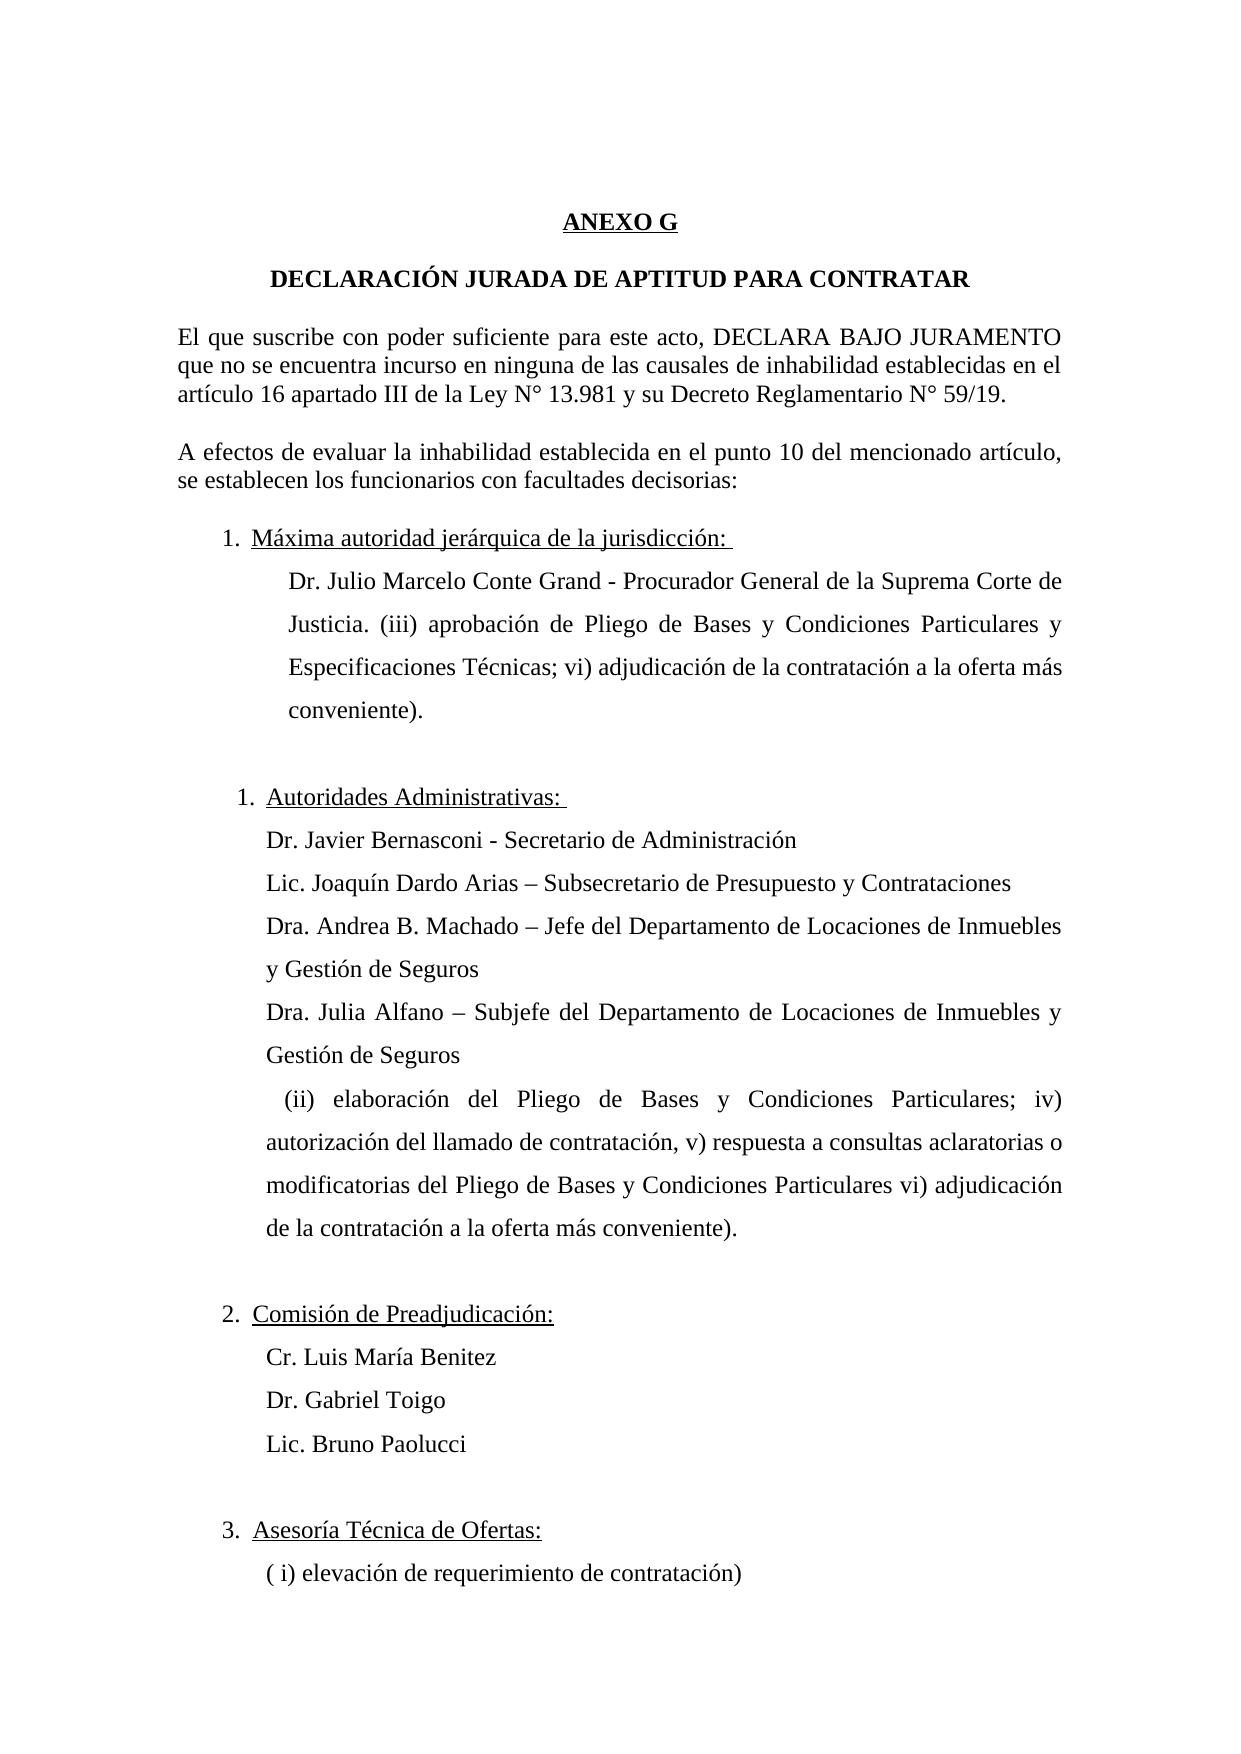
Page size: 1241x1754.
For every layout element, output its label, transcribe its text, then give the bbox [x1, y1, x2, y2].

text Lic. Bruno Paolucci [236, 1429, 1063, 1457]
list Dr. Javier Bernasconi - Secretario de Administración [266, 825, 1063, 854]
list Comisión de Preadjudicación: [177, 1299, 1063, 1328]
list Autoridades Administrativas: [236, 782, 1063, 811]
text El que suscribe con poder suficiente para este acto, DECLARA BAJO JURAMENTO que no se encuentra incurso en ninguna de las causales de inhabilidad establecidas en el artículo 16 apartado III de la Ley N° 13.981 y su Decreto Reglamentario N° 59/19. [177, 322, 1063, 408]
list Dra. Julia Alfano – Subjefe del Departamento de Locaciones de Inmuebles y Gestión de Seguros [266, 997, 1063, 1069]
text ANEXO G [177, 207, 1063, 236]
list Dra. Andrea B. Machado – Jefe del Departamento de Locaciones de Inmuebles y Gestión de Seguros [266, 911, 1063, 983]
list Lic. Joaquín Dardo Arias – Subsecretario de Presupuesto y Contrataciones [266, 868, 1063, 897]
text Dr. Gabriel Toigo [236, 1386, 1063, 1414]
list Máxima autoridad jerárquica de la jurisdicción: [222, 523, 1063, 552]
text Cr. Luis María Benitez [236, 1342, 1063, 1371]
list Asesoría Técnica de Ofertas: [222, 1515, 1063, 1544]
text A efectos de evaluar la inhabilidad establecida en el punto 10 del mencionado artículo, se establecen los funcionarios con facultades decisorias: [177, 437, 1063, 494]
text DECLARACIÓN JURADA DE APTITUD PARA CONTRATAR [177, 264, 1063, 293]
text ( i) elevación de requerimiento de contratación) [266, 1558, 1063, 1587]
text Dr. Julio Marcelo Conte Grand - Procurador General de la Suprema Corte de Justicia. (iii) aprobación de Pliego de Bases y Condiciones Particulares y Especificaciones Técnicas; vi) adjudicación de la contratación a la oferta más conveniente). [288, 566, 1063, 724]
list (ii) elaboración del Pliego de Bases y Condiciones Particulares; iv) autorización del llamado de contratación, v) respuesta a consultas aclaratorias o modificatorias del Pliego de Bases y Condiciones Particulares vi) adjudicación de la contratación a la oferta más conveniente). [266, 1084, 1063, 1242]
